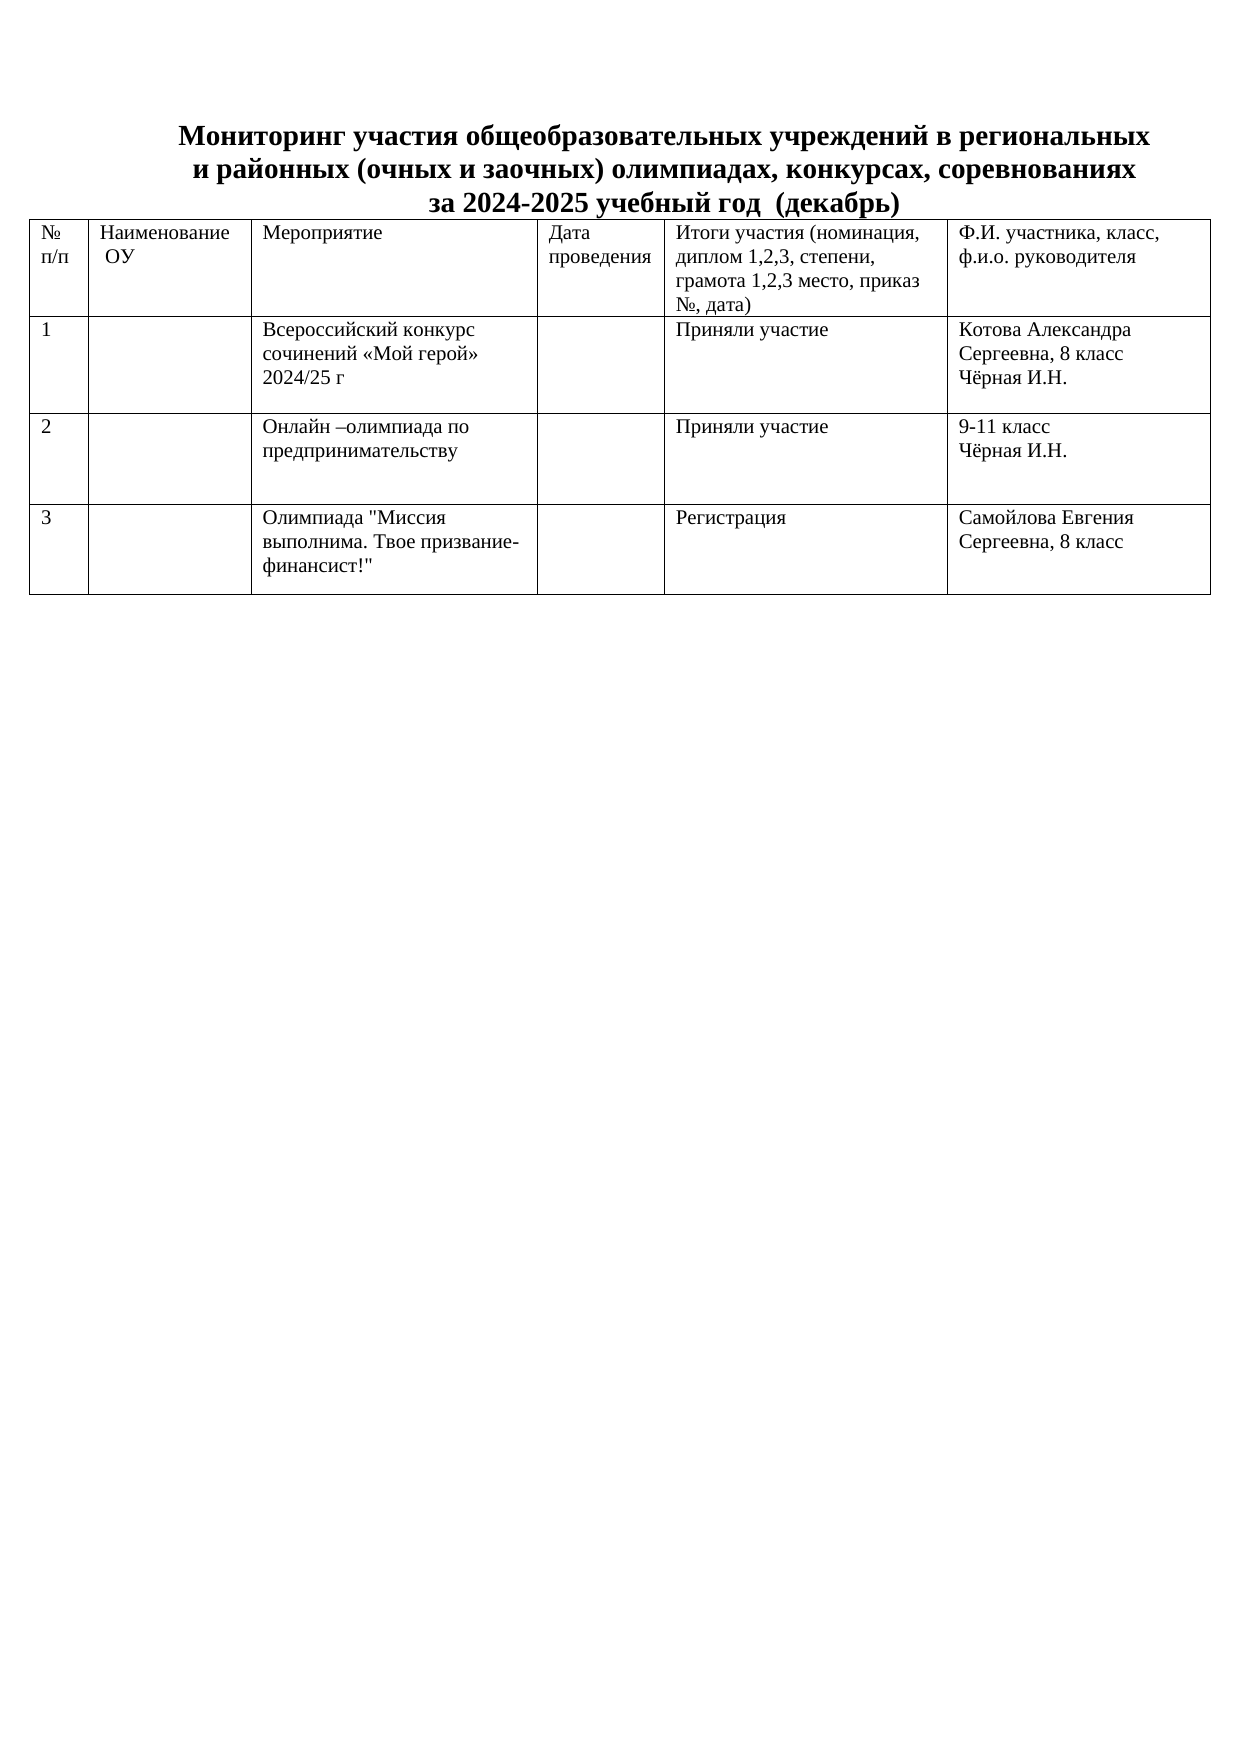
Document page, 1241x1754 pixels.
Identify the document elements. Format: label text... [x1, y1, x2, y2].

table_header Мероприятие [252, 220, 537, 316]
table_cell [538, 317, 664, 413]
table_cell 9-11 класс Чёрная И.Н. [948, 414, 1210, 504]
table_header Ф.И. участника, класс, ф.и.о. руководителя [948, 220, 1210, 316]
table_cell 3 [30, 505, 88, 594]
table_cell 1 [30, 317, 88, 413]
table_cell Онлайн –олимпиада по предпринимательству [252, 414, 537, 504]
table_cell Всероссийский конкурс сочинений «Мой герой» 2024/25 г [252, 317, 537, 413]
table_cell Приняли участие [665, 414, 947, 504]
table_cell Приняли участие [665, 317, 947, 413]
table_cell 2 [30, 414, 88, 504]
table_cell Котова Александра Сергеевна, 8 класс Чёрная И.Н. [948, 317, 1210, 413]
table_cell [89, 505, 251, 594]
table_cell [538, 414, 664, 504]
table_header Дата проведения [538, 220, 664, 316]
table_header № п/п [30, 220, 88, 316]
text за 2024-2025 учебный год (декабрь) [177, 185, 1152, 219]
table_cell [538, 505, 664, 594]
table_cell Самойлова Евгения Сергеевна, 8 класс [948, 505, 1210, 594]
text Мониторинг участия общеобразовательных учреждений в региональных и районных (очных и заочных) олимпиадах, конкурсах, соревнованиях [177, 118, 1152, 185]
table_cell [89, 317, 251, 413]
table_header Наименование ОУ [89, 220, 251, 316]
table_cell [89, 414, 251, 504]
table_cell Олимпиада "Миссия выполнима. Твое призвание-финансист!" [252, 505, 537, 594]
table_header Итоги участия (номинация, диплом 1,2,3, степени, грамота 1,2,3 место, приказ №, дата) [665, 220, 947, 316]
table_cell Регистрация [665, 505, 947, 594]
